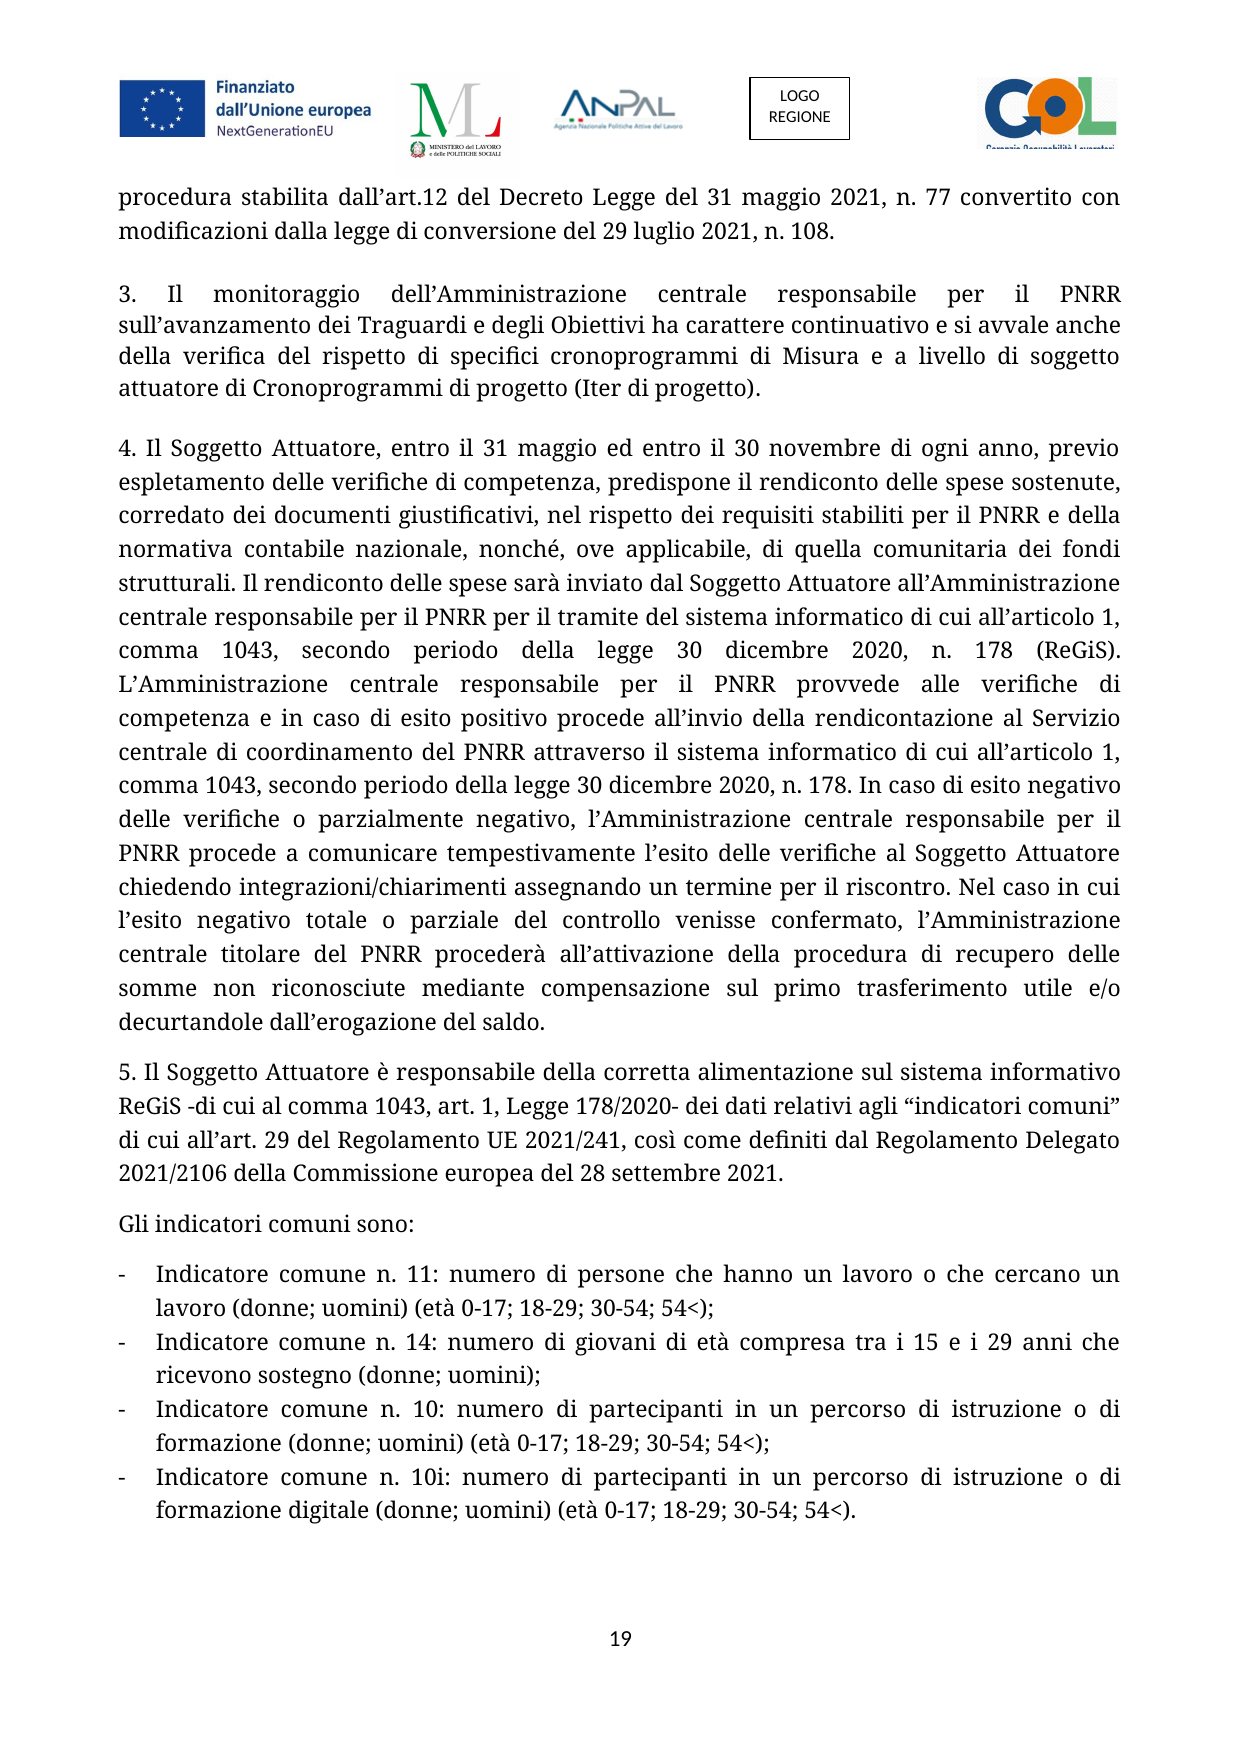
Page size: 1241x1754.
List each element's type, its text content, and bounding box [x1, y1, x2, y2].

list Indicatore comune n. 10: numero di partecipanti in un percorso di istruzione o di formazione (donne; uomini) (età 0-17; 18-29; 30-54; 54<); [118, 1393, 1122, 1458]
text Gli indicatori comuni sono: [118, 1208, 1122, 1239]
picture [977, 77, 1118, 149]
list Indicatore comune n. 14: numero di giovani di età compresa tra i 15 e i 29 anni che ricevono sostegno (donne; uomini); [118, 1326, 1122, 1391]
text 5. Il Soggetto Attuatore è responsabile della corretta alimentazione sul sistema informativo ReGiS -di cui al comma 1043, art. 1, Legge 178/2020- dei dati relativi agli “indicatori comuni” di cui all’art. 29 del Regolamento UE 2021/241, così come definiti dal Regolamento Delegato 2021/2106 della Commissione europea del 28 settembre 2021. [118, 1056, 1122, 1188]
text 3. Il monitoraggio dell’Amministrazione centrale responsabile per il PNRR sull’avanzamento dei Traguardi e degli Obiettivi ha carattere continuativo e si avvale anche della verifica del rispetto di specifici cronoprogrammi di Misura e a livello di soggetto attuatore di Cronoprogrammi di progetto (Iter di progetto). [118, 278, 1122, 403]
list Indicatore comune n. 11: numero di persone che hanno un lavoro o che cercano un lavoro (donne; uomini) (età 0-17; 18-29; 30-54; 54<); [118, 1258, 1122, 1323]
picture [394, 73, 519, 178]
text 4. Il Soggetto Attuatore, entro il 31 maggio ed entro il 30 novembre di ogni anno, previo espletamento delle verifiche di competenza, predispone il rendiconto delle spese sostenute, corredato dei documenti giustificativi, nel rispetto dei requisiti stabiliti per il PNRR e della normativa contabile nazionale, nonché, ove applicabile, di quella comunitaria dei fondi strutturali. Il rendiconto delle spese sarà inviato dal Soggetto Attuatore all’Amministrazione centrale responsabile per il PNRR per il tramite del sistema informatico di cui all’articolo 1, comma 1043, secondo periodo della legge 30 dicembre 2020, n. 178 (ReGiS). L’Amministrazione centrale responsabile per il PNRR provvede alle verifiche di competenza e in caso di esito positivo procede all’invio della rendicontazione al Servizio centrale di coordinamento del PNRR attraverso il sistema informatico di cui all’articolo 1, comma 1043, secondo periodo della legge 30 dicembre 2020, n. 178. In caso di esito negativo delle verifiche o parzialmente negativo, l’Amministrazione centrale responsabile per il PNRR procede a comunicare tempestivamente l’esito delle verifiche al Soggetto Attuatore chiedendo integrazioni/chiarimenti assegnando un termine per il riscontro. Nel caso in cui l’esito negativo totale o parziale del controllo venisse confermato, l’Amministrazione centrale titolare del PNRR procederà all’attivazione della procedura di recupero delle somme non riconosciute mediante compensazione sul primo trasferimento utile e/o decurtandole dall’erogazione del saldo. [118, 432, 1122, 1037]
list Indicatore comune n. 10i: numero di partecipanti in un percorso di istruzione o di formazione digitale (donne; uomini) (età 0-17; 18-29; 30-54; 54<). [118, 1461, 1122, 1526]
picture [541, 73, 698, 148]
picture [118, 73, 375, 137]
